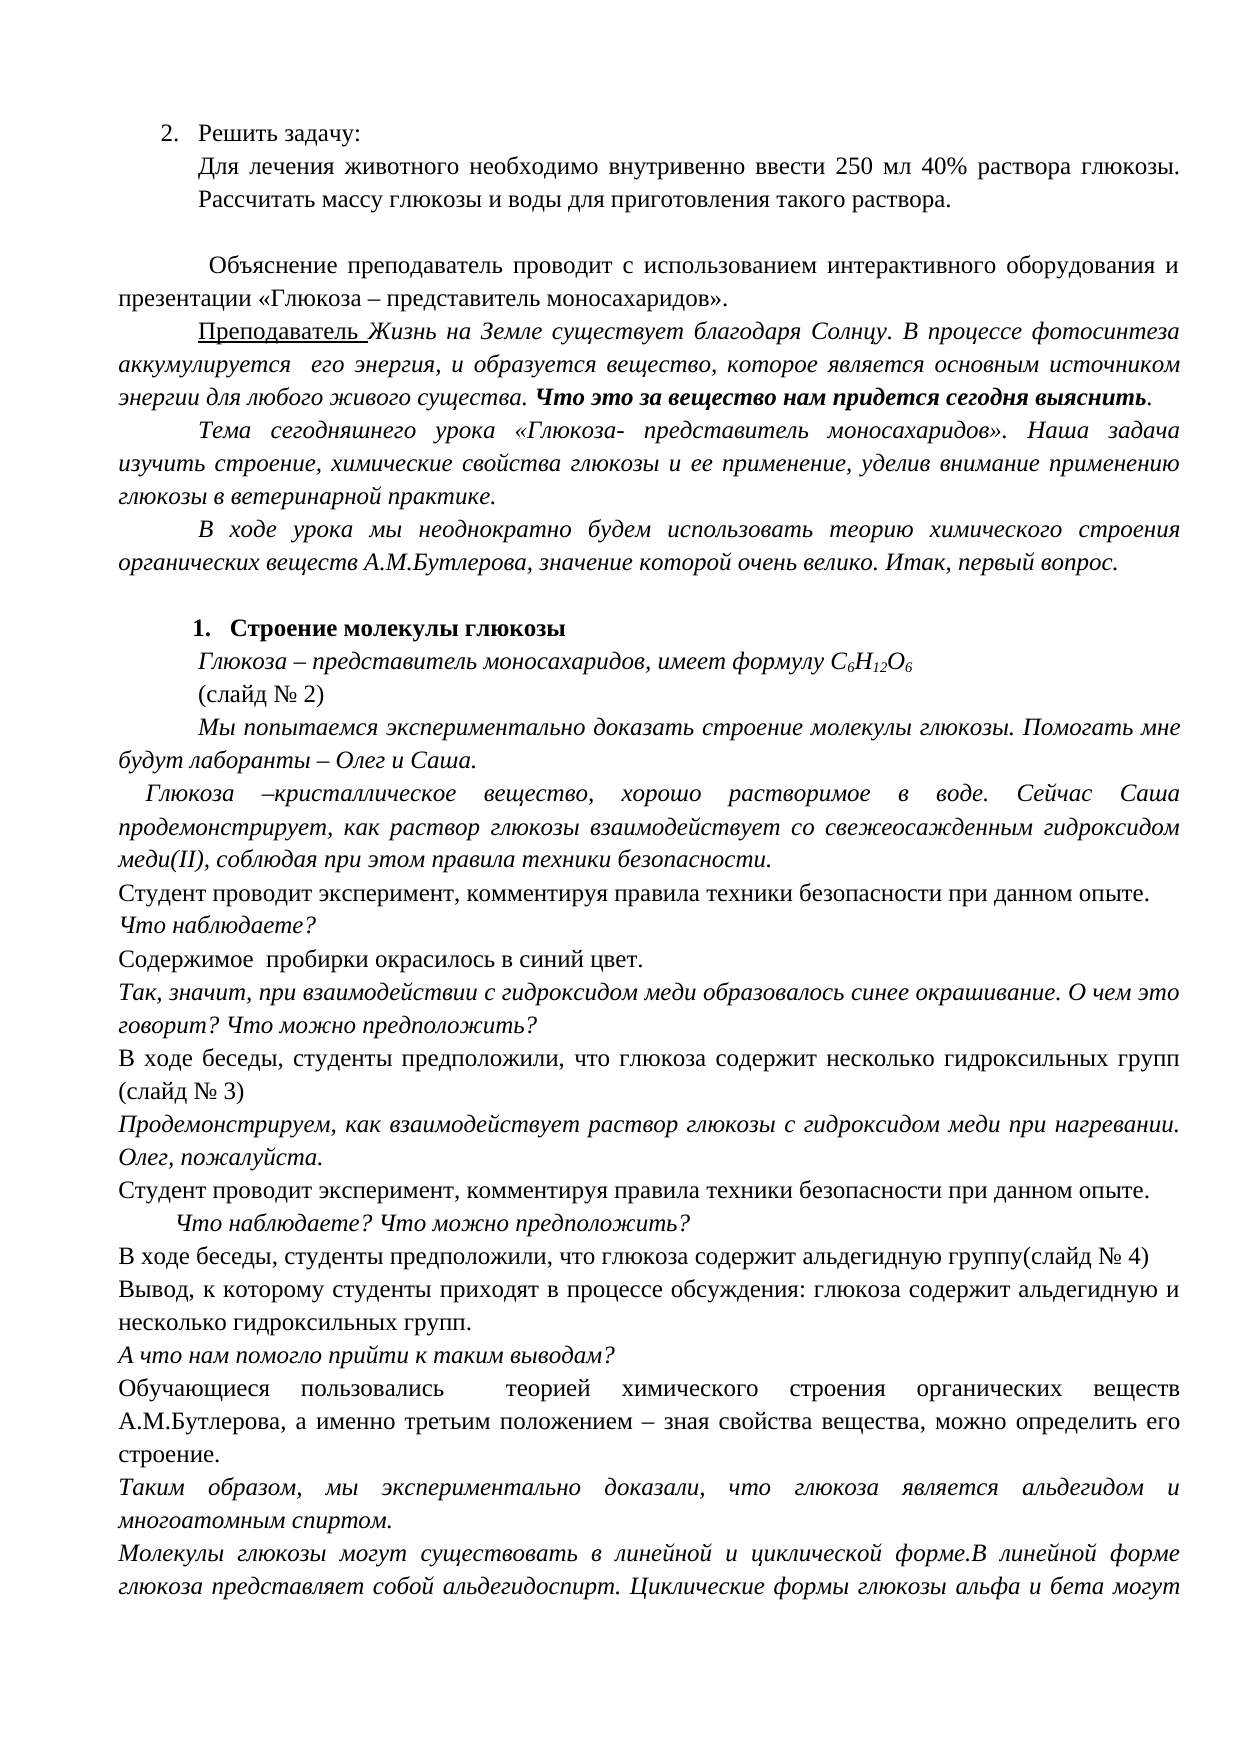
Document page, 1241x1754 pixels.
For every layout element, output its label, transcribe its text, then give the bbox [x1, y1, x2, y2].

text Тема сегодняшнего урока «Глюкоза- представитель моносахаридов». Наша задача изучить строение, химические свойства глюкозы и ее применение, уделив внимание применению глюкозы в ветеринарной практике. [118, 415, 1181, 510]
text Объяснение преподаватель проводит с использованием интерактивного оборудования и презентации «Глюкоза – представитель моносахаридов». [118, 250, 1181, 312]
text Продемонстрируем, как взаимодействует раствор глюкозы с гидроксидом меди при нагревании. Олег, пожалуйста. [118, 1109, 1181, 1171]
text В ходе беседы, студенты предположили, что глюкоза содержит альдегидную группу(слайд № 4) [118, 1241, 1181, 1269]
text Преподаватель Жизнь на Земле существует благодаря Солнцу. В процессе фотосинтеза аккумулируется его энергия, и образуется вещество, которое является основным источником энергии для любого живого существа. Что это за вещество нам придется сегодня выяснить. [118, 316, 1181, 411]
text Студент проводит эксперимент, комментируя правила техники безопасности при данном опыте. [118, 1175, 1181, 1203]
text Так, значит, при взаимодействии с гидроксидом меди образовалось синее окрашивание. О чем это говорит? Что можно предположить? [118, 977, 1181, 1038]
text Глюкоза –кристаллическое вещество, хорошо растворимое в воде. Сейчас Саша продемонстрирует, как раствор глюкозы взаимодействует со свежеосажденным гидроксидом меди(II), соблюдая при этом правила техники безопасности. [118, 778, 1181, 873]
text В ходе беседы, студенты предположили, что глюкоза содержит несколько гидроксильных групп (слайд № 3) [118, 1043, 1181, 1104]
text Вывод, к которому студенты приходят в процессе обсуждения: глюкоза содержит альдегидную и несколько гидроксильных групп. [118, 1274, 1181, 1336]
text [118, 1538, 1181, 1600]
text Глюкоза – представитель моносахаридов, имеет формулу С6Н12О6 [118, 646, 1181, 675]
text В ходе урока мы неоднократно будем использовать теорию химического строения органических веществ А.М.Бутлерова, значение которой очень велико. Итак, первый вопрос. [118, 514, 1181, 576]
text Таким образом, мы экспериментально доказали, что глюкоза является альдегидом и многоатомным спиртом. [118, 1472, 1181, 1534]
text (слайд № 2) [118, 679, 1181, 708]
text Что наблюдаете? Что можно предположить? [118, 1208, 1181, 1237]
text Студент проводит эксперимент, комментируя правила техники безопасности при данном опыте. [118, 878, 1181, 906]
list Решить задачу: [160, 118, 1181, 147]
list Строение молекулы глюкозы [192, 613, 1181, 642]
text Содержимое пробирки окрасилось в синий цвет. [118, 944, 1181, 972]
text Обучающиеся пользовались теорией химического строения органических веществ А.М.Бутлерова, а именно третьим положением – зная свойства вещества, можно определить его строение. [118, 1373, 1181, 1468]
text Что наблюдаете? [118, 911, 1181, 939]
text Мы попытаемся экспериментально доказать строение молекулы глюкозы. Помогать мне будут лаборанты – Олег и Саша. [118, 712, 1181, 774]
text А что нам помогло прийти к таким выводам? [118, 1340, 1181, 1369]
text Для лечения животного необходимо внутривенно ввести 250 мл 40% раствора глюкозы. Рассчитать массу глюкозы и воды для приготовления такого раствора. [198, 151, 1181, 213]
